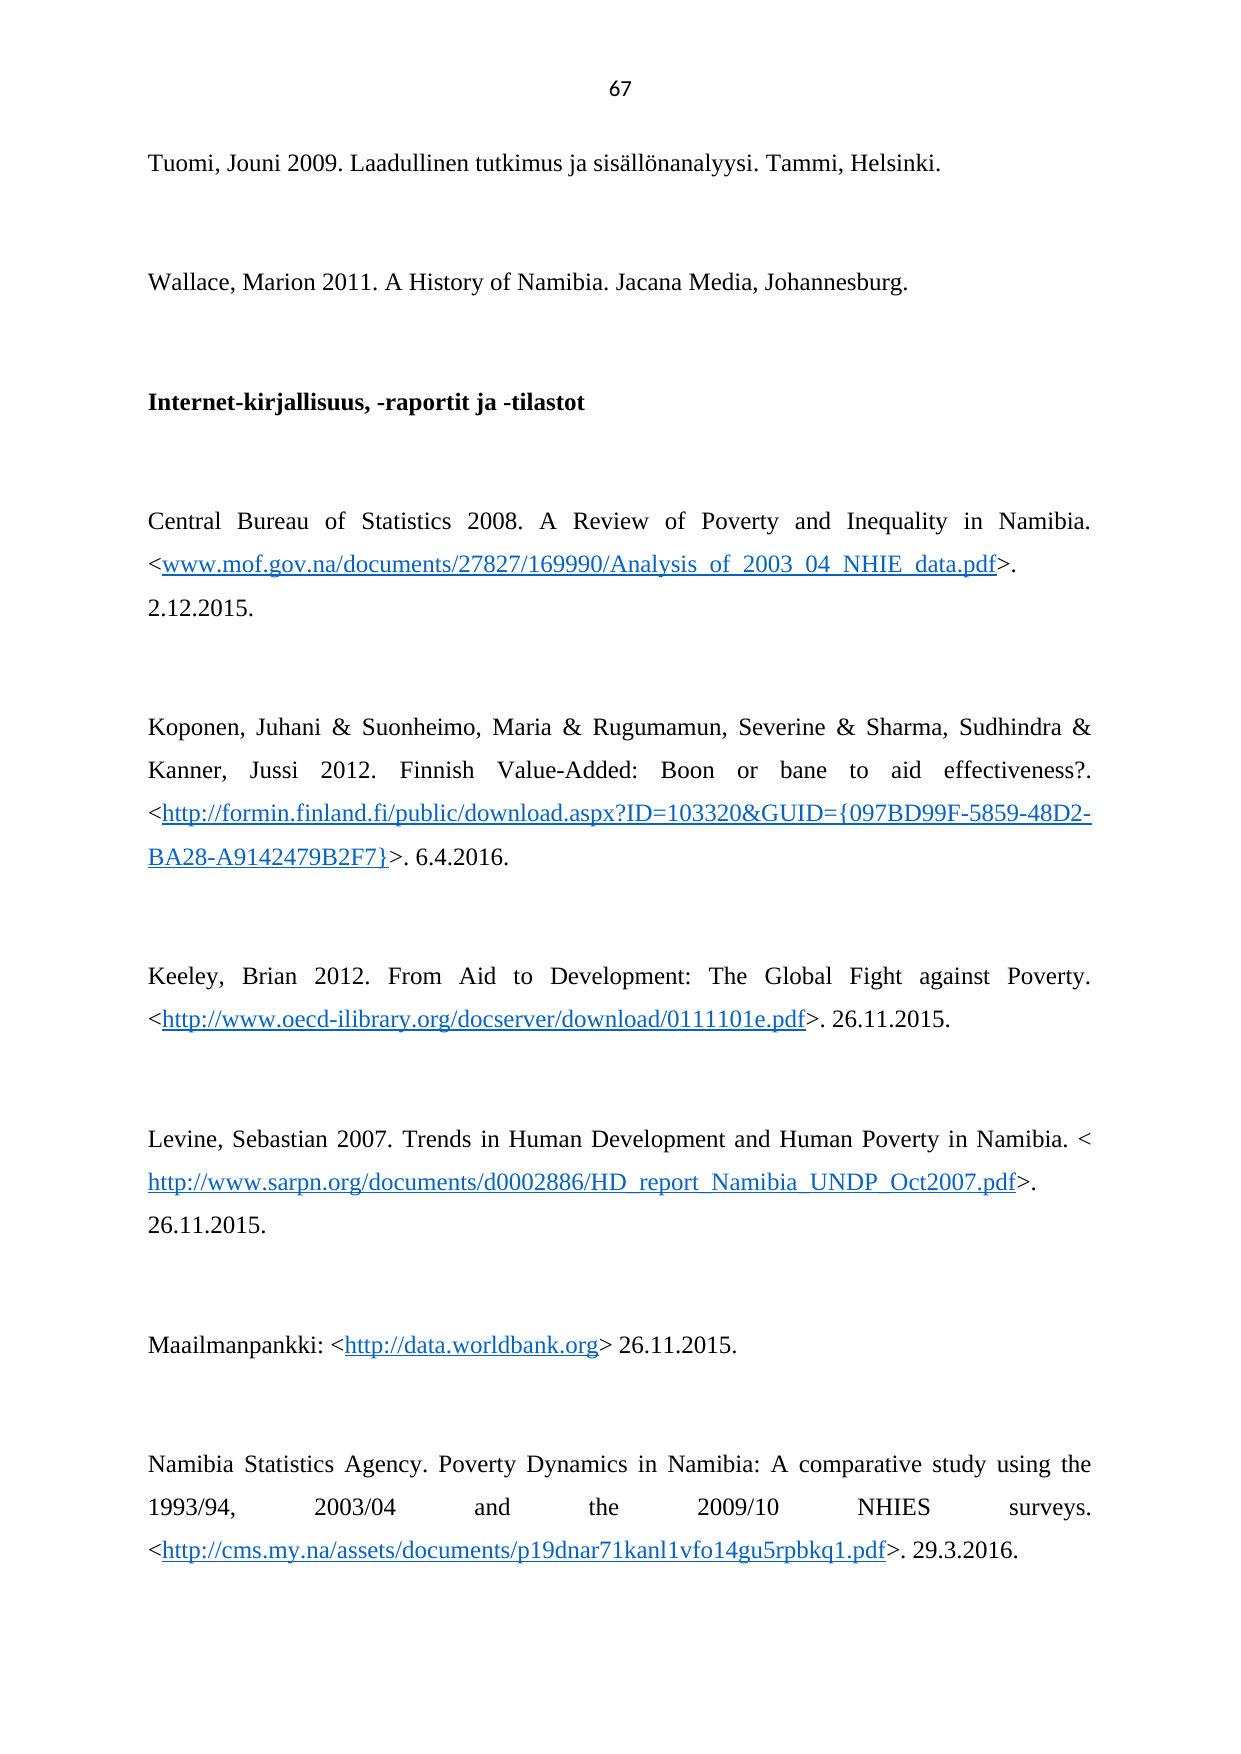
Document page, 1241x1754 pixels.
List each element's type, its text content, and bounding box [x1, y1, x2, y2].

text Koponen, Juhani & Suonheimo, Maria & Rugumamun, Severine & Sharma, Sudhindra & Kanner, Jussi 2012. Finnish Value-Added: Boon or bane to aid effectiveness?. <http://formin.finland.fi/public/download.aspx?ID=103320&GUID={097BD99F-5859-48D2-BA28-A9142479B2F7}>. 6.4.2016. [148, 712, 1092, 870]
text Wallace, Marion 2011. A History of Namibia. Jacana Media, Johannesburg. [148, 267, 1092, 296]
text Maailmanpankki: <http://data.worldbank.org> 26.11.2015. [148, 1330, 1092, 1358]
text Internet-kirjallisuus, -raportit ja -tilastot [148, 387, 1092, 416]
text Namibia Statistics Agency. Poverty Dynamics in Namibia: A comparative study using the 1993/94, 2003/04 and the 2009/10 NHIES surveys. <http://cms.my.na/assets/documents/p19dnar71kanl1vfo14gu5rpbkq1.pdf>. 29.3.2016. [148, 1449, 1092, 1564]
text Tuomi, Jouni 2009. Laadullinen tutkimus ja sisällönanalyysi. Tammi, Helsinki. [148, 148, 1092, 176]
text Central Bureau of Statistics 2008. A Review of Poverty and Inequality in Namibia. <www.mof.gov.na/documents/27827/169990/Analysis_of_2003_04_NHIE_data.pdf>. 2.12.2015. [148, 506, 1092, 621]
text Keeley, Brian 2012. From Aid to Development: The Global Fight against Poverty. <http://www.oecd-ilibrary.org/docserver/download/0111101e.pdf>. 26.11.2015. [148, 961, 1092, 1033]
text Levine, Sebastian 2007. Trends in Human Development and Human Poverty in Namibia. < http://www.sarpn.org/documents/d0002886/HD_report_Namibia_UNDP_Oct2007.pdf>. 26.11.2015. [148, 1124, 1092, 1239]
